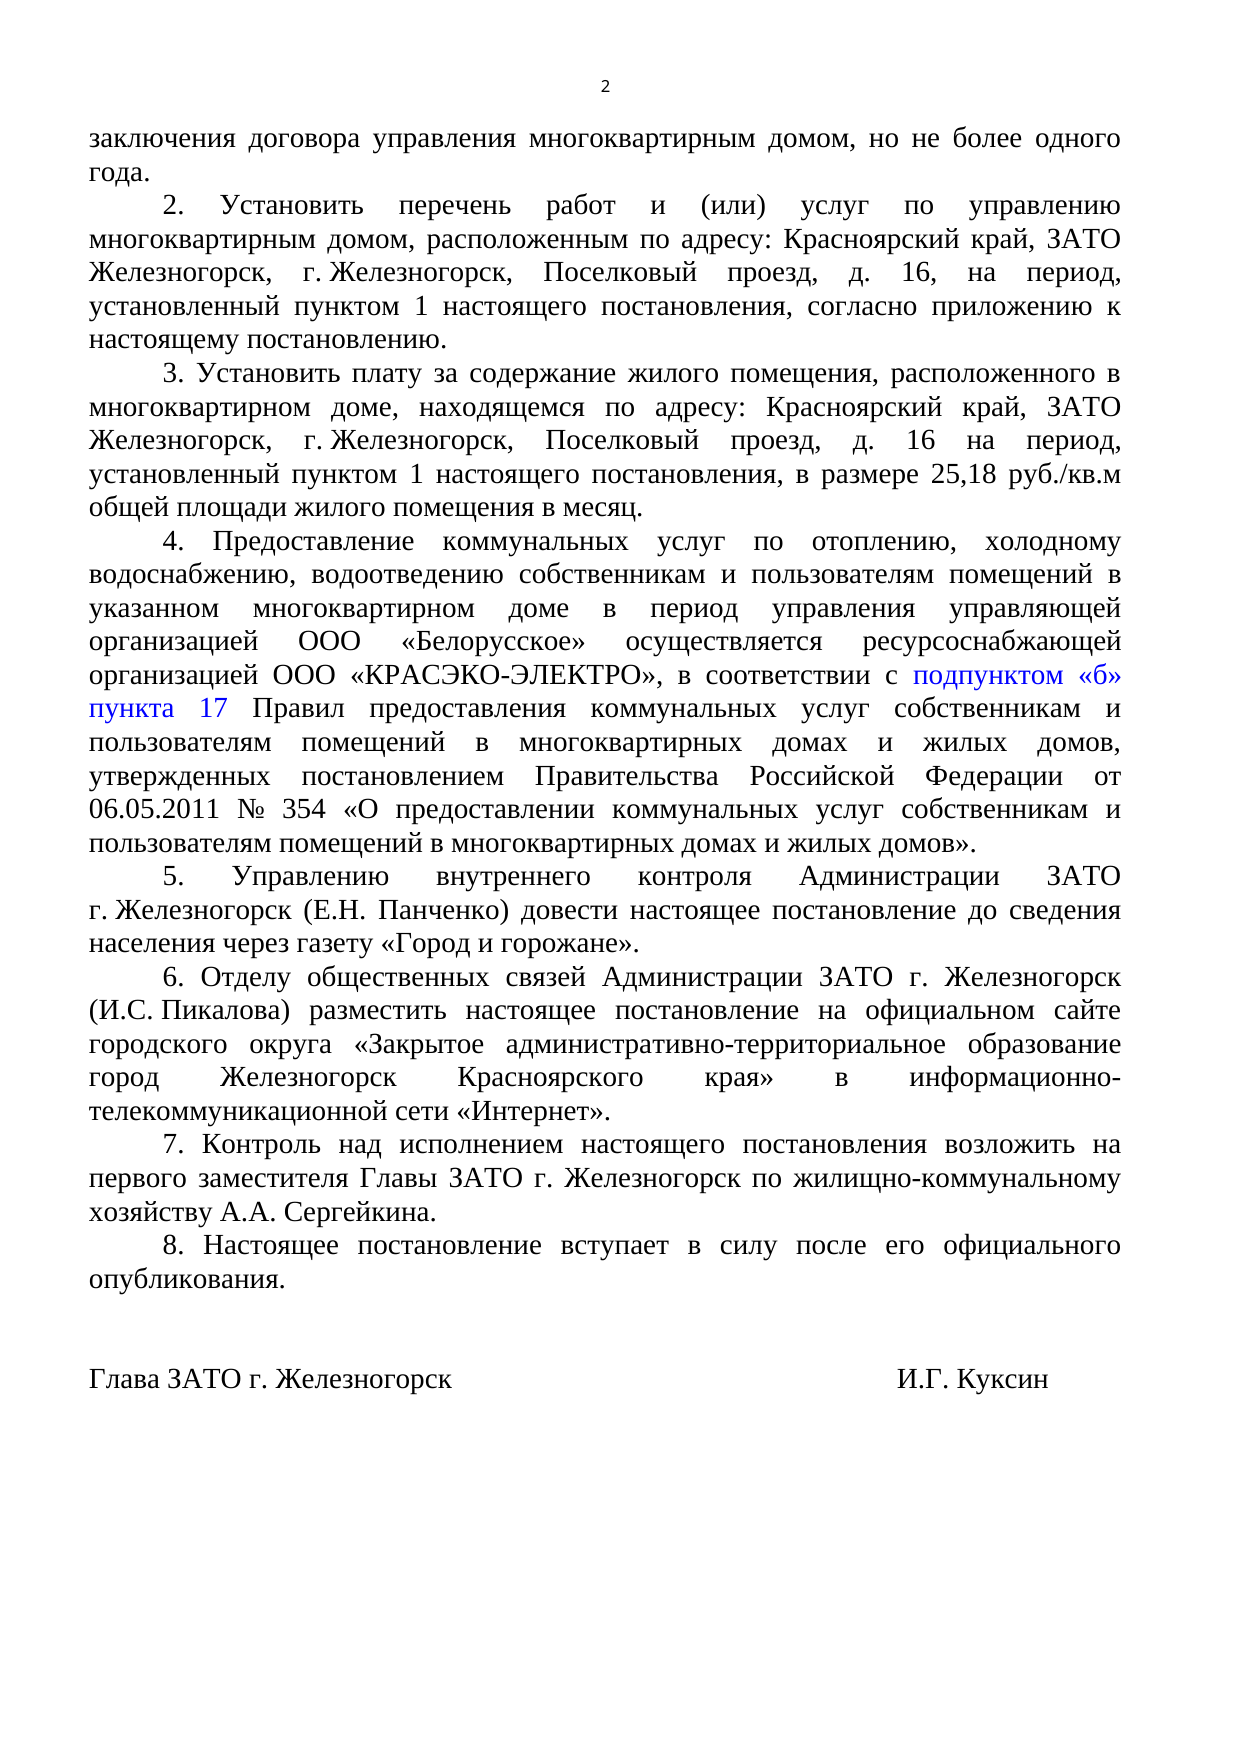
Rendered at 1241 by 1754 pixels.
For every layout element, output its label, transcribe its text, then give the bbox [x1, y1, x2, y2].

text Глава ЗАТО г. Железногорск И.Г. Куксин [89, 1361, 1122, 1395]
title 5. Управлению внутреннего контроля Администрации ЗАТО г. Железногорск (Е.Н. Панченко) довести настоящее постановление до сведения населения через газету «Город и горожане». [89, 858, 1122, 959]
text 4. Предоставление коммунальных услуг по отоплению, холодному водоснабжению, водоотведению собственникам и пользователям помещений в указанном многоквартирном доме в период управления управляющей организацией ООО «Белорусское» осуществляется ресурсоснабжающей организацией ООО «КРАСЭКО-ЭЛЕКТРО», в соответствии с подпунктом «б» пункта 17 Правил предоставления коммунальных услуг собственникам и пользователям помещений в многоквартирных домах и жилых домов, утвержденных постановлением Правительства Российской Федерации от 06.05.2011 № 354 «О предоставлении коммунальных услуг собственникам и пользователям помещений в многоквартирных домах и жилых домов». [89, 523, 1122, 858]
text 8. Настоящее постановление вступает в силу после его официального опубликования. [89, 1227, 1122, 1294]
text 3. Установить плату за содержание жилого помещения, расположенного в многоквартирном доме, находящемся по адресу: Красноярский край, ЗАТО Железногорск, г. Железногорск, Поселковый проезд, д. 16 на период, установленный пунктом 1 настоящего постановления, в размере 25,18 руб./кв.м общей площади жилого помещения в месяц. [89, 355, 1122, 523]
text 7. Контроль над исполнением настоящего постановления возложить на первого заместителя Главы ЗАТО г. Железногорск по жилищно-коммунальному хозяйству А.А. Сергейкина. [89, 1127, 1122, 1227]
text 6. Отделу общественных связей Администрации ЗАТО г. Железногорск (И.С. Пикалова) разместить настоящее постановление на официальном сайте городского округа «Закрытое административно-территориальное образование город Железногорск Красноярского края» в информационно-телекоммуникационной сети «Интернет». [89, 959, 1122, 1127]
title 2. Установить перечень работ и (или) услуг по управлению многоквартирным домом, расположенным по адресу: Красноярский край, ЗАТО Железногорск, г. Железногорск, Поселковый проезд, д. 16, на период, установленный пунктом 1 настоящего постановления, согласно приложению к настоящему постановлению. [89, 187, 1122, 355]
